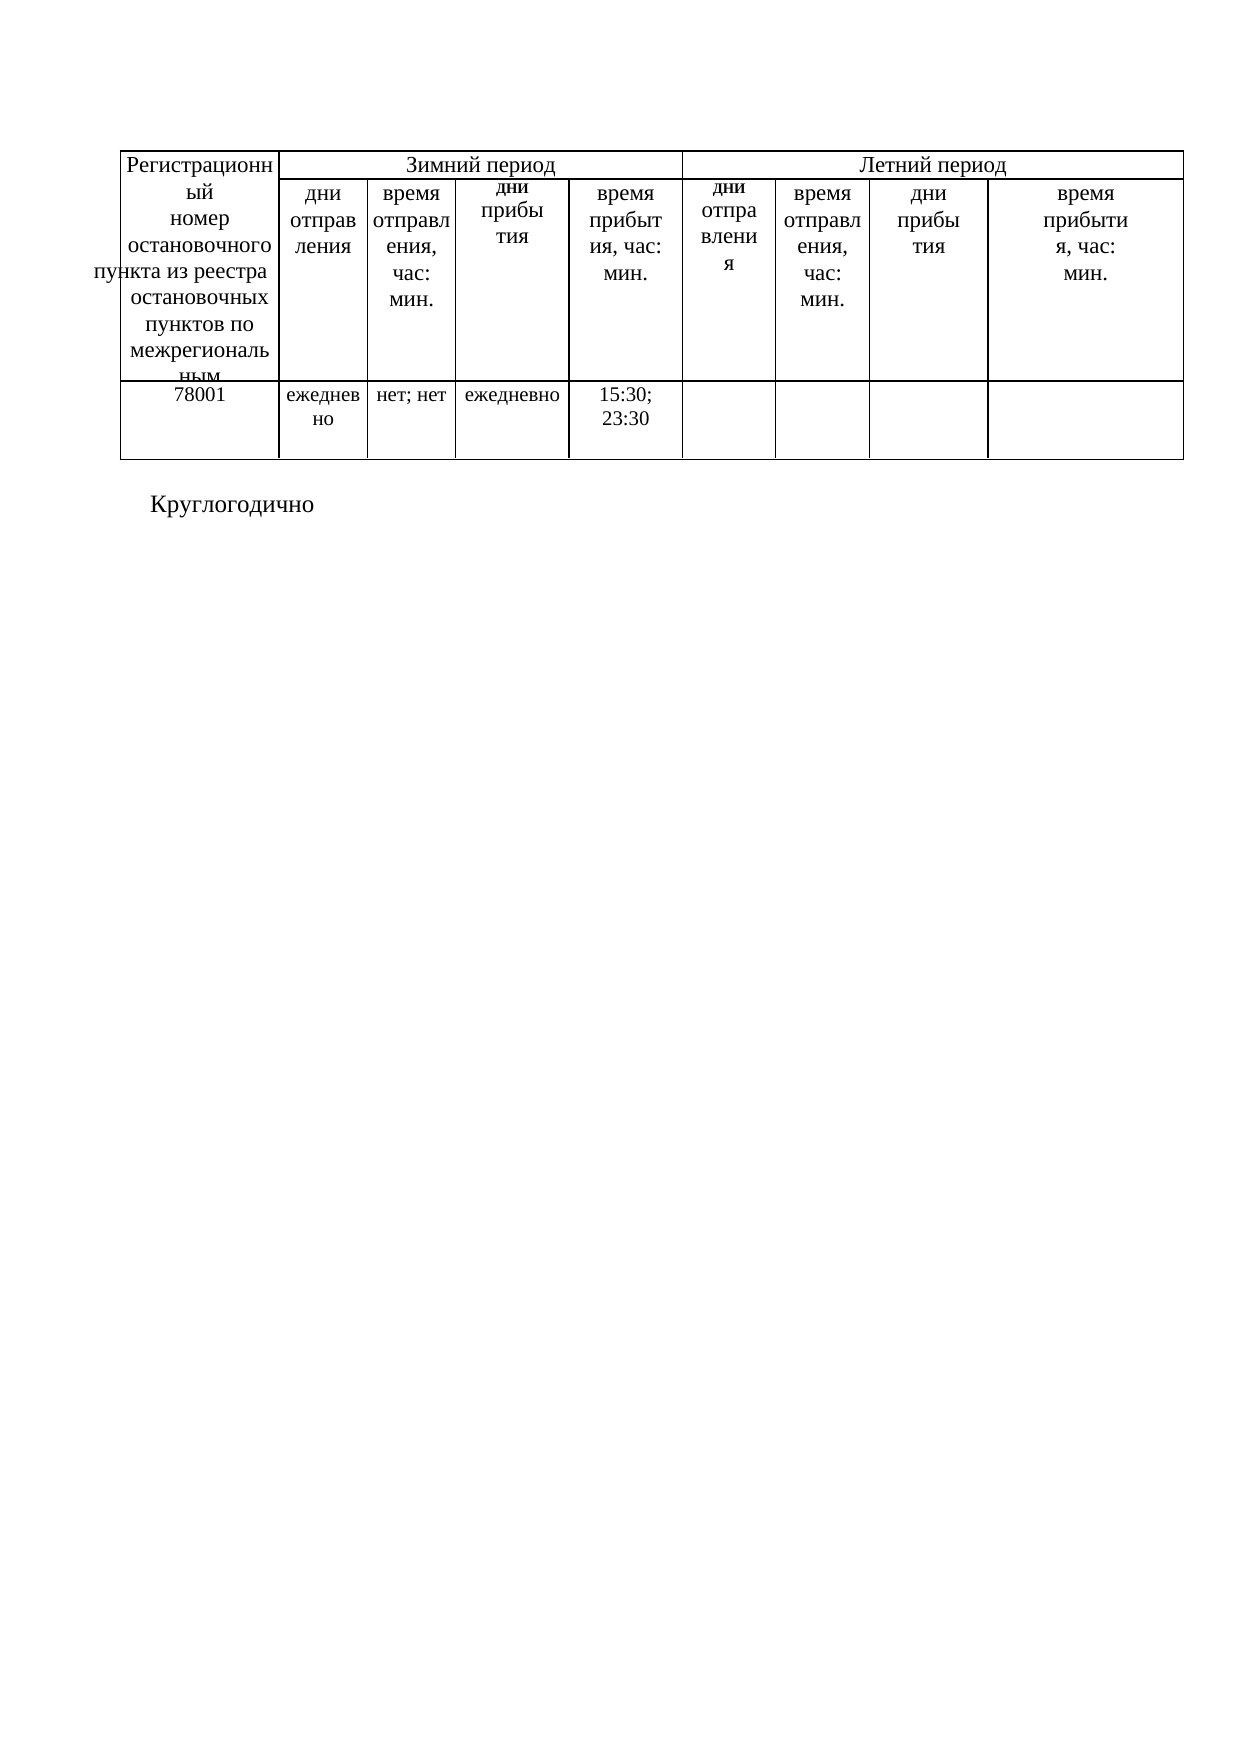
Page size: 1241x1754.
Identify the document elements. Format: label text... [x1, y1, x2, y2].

text Круглогодично [150, 489, 1090, 517]
table_cell ежедневно [280, 382, 367, 458]
table_cell ежедневно [456, 382, 568, 458]
table_cell дни прибы тия [870, 180, 987, 380]
table_cell нет; нет [368, 382, 455, 458]
table_cell время прибыт ия, час: мин. [570, 180, 682, 380]
table_cell дни отправ ления [280, 180, 367, 380]
table_cell время отправл ения, час: мин. [368, 180, 455, 380]
table_header Летний период [683, 152, 1183, 178]
table_header Зимний период [280, 152, 682, 178]
table_cell ДНИ отпра влени я [683, 180, 775, 380]
table_cell время прибыти я, час: мин. [989, 180, 1183, 380]
table_cell [989, 382, 1183, 458]
table_cell ДНИ прибы тия [456, 180, 568, 380]
table_cell 15:30; 23:30 [570, 382, 682, 458]
table_header Регистрационный номер остановочного пункта из реестра остановочных пунктов по межрегиональным маршрутам регулярных перевозок [121, 152, 278, 380]
table_cell [683, 382, 775, 458]
table_cell [870, 382, 987, 458]
table_cell время отправл ения, час: мин. [776, 180, 869, 380]
table_cell [776, 382, 869, 458]
table_cell 78001 [121, 382, 278, 458]
